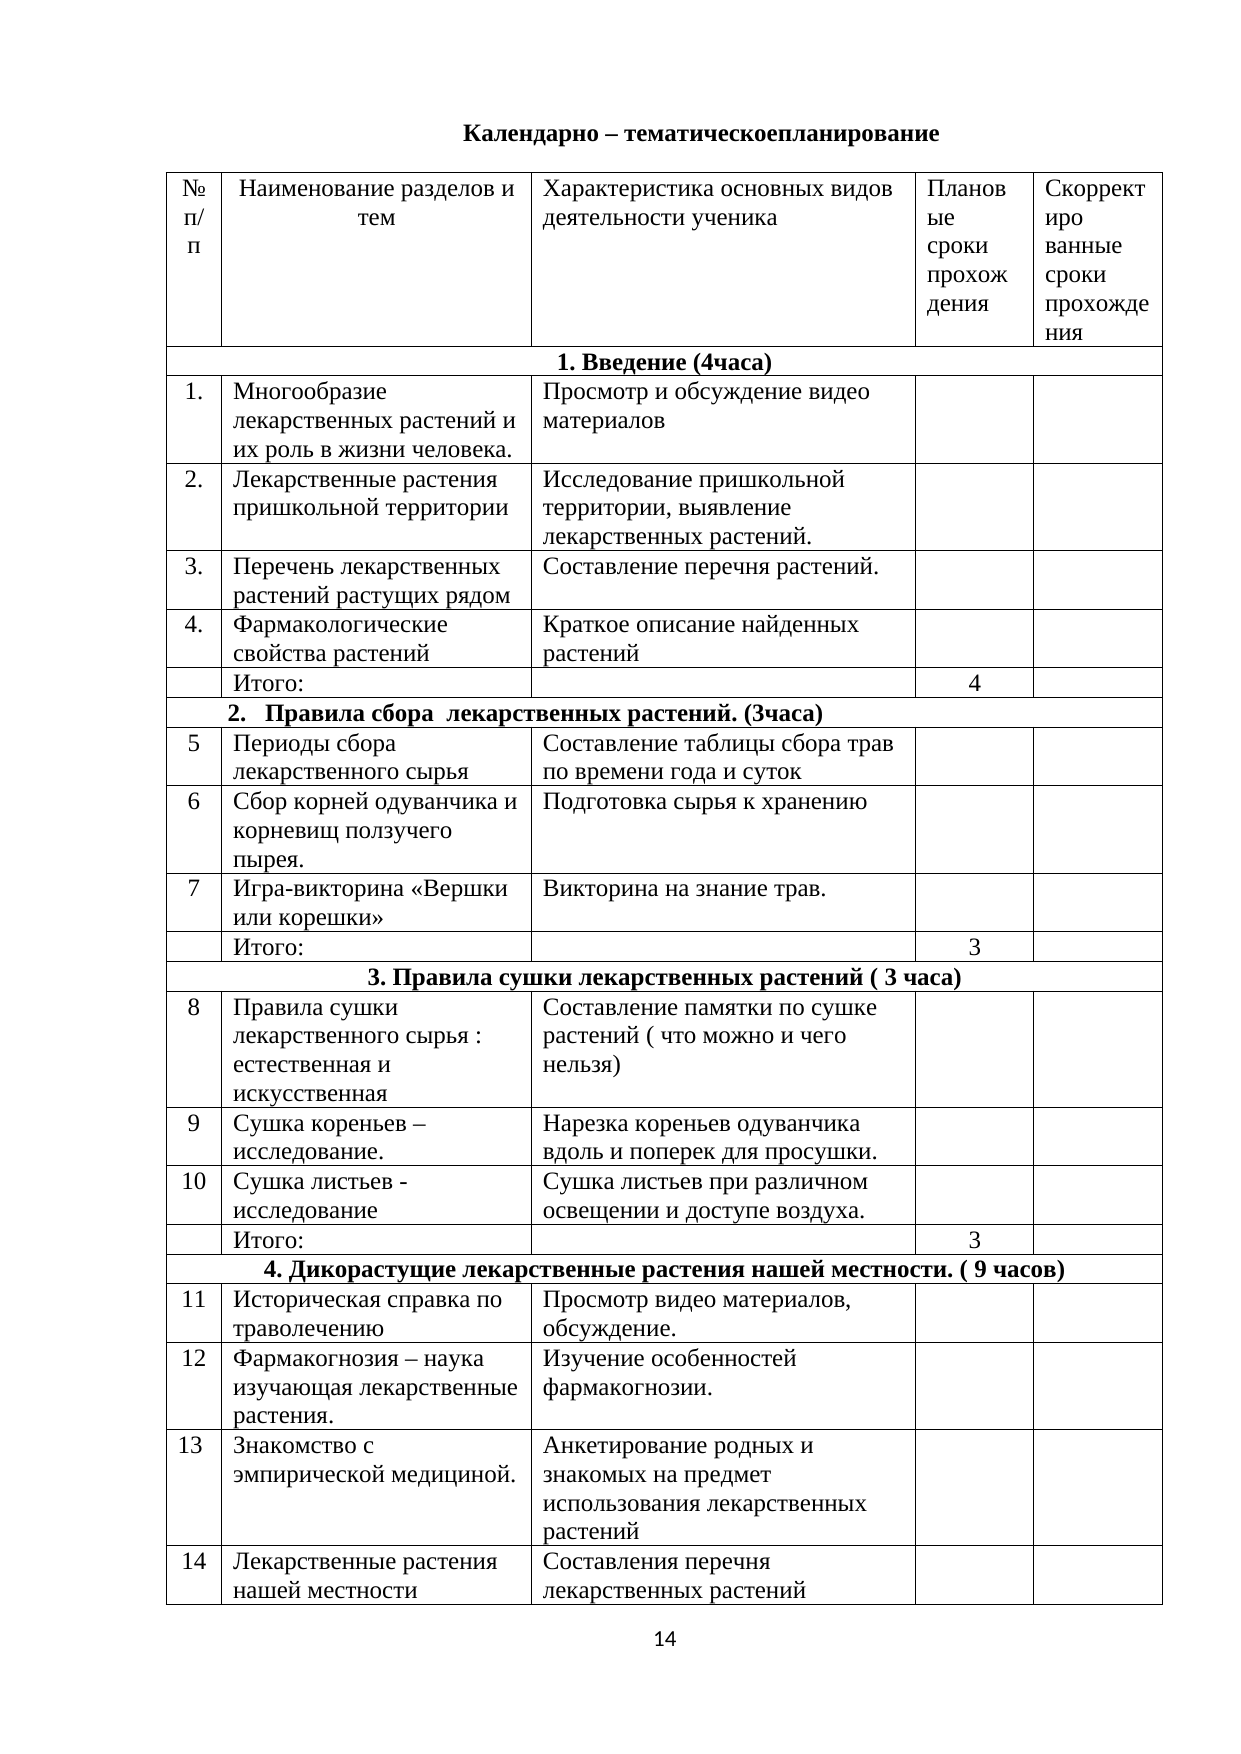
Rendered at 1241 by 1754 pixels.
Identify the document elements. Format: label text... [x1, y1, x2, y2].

table_cell 2. Правила сбора лекарственных растений. (3часа) [167, 698, 1162, 727]
table_cell [1034, 668, 1162, 697]
table_cell 4 [916, 668, 1033, 697]
table_cell Сушка листьев при различном освещении и доступе воздуха. [532, 1166, 915, 1224]
table_cell [167, 932, 221, 961]
table_cell [916, 610, 1033, 667]
table_cell 8 [167, 992, 221, 1107]
table_cell 3. Правила сушки лекарственных растений ( 3 часа) [167, 962, 1162, 991]
table_cell [1034, 551, 1162, 608]
table_cell Анкетирование родных и знакомых на предмет использования лекарственных растений [532, 1430, 915, 1545]
table_cell [916, 728, 1033, 785]
table_header № п/п [167, 173, 221, 346]
table_cell Знакомство с эмпирической медициной. [222, 1430, 531, 1545]
table_cell [1034, 1546, 1162, 1604]
table_cell 3 [916, 1225, 1033, 1253]
table_cell 6 [167, 786, 221, 872]
table_cell [1034, 1343, 1162, 1429]
table_cell Составление таблицы сбора трав по времени года и суток [532, 728, 915, 785]
table_cell [1034, 1108, 1162, 1165]
table_cell 7 [167, 874, 221, 931]
table_cell Составления перечня лекарственных растений [532, 1546, 915, 1604]
table_cell [1034, 786, 1162, 872]
table_header Характеристика основных видов деятельности ученика [532, 173, 915, 346]
table_cell Подготовка сырья к хранению [532, 786, 915, 872]
table_cell 2. [167, 464, 221, 550]
table_cell Составление памятки по сушке растений ( что можно и чего нельзя) [532, 992, 915, 1107]
table_cell [916, 1343, 1033, 1429]
table_cell [916, 376, 1033, 463]
table_cell Сбор корней одуванчика и корневищ ползучего пырея. [222, 786, 531, 872]
table_cell [1034, 464, 1162, 550]
table_cell [1034, 728, 1162, 785]
table_cell 11 [167, 1284, 221, 1342]
table_cell [916, 1166, 1033, 1224]
table_cell [1034, 1166, 1162, 1224]
table_cell 4. Дикорастущие лекарственные растения нашей местности. ( 9 часов) [167, 1255, 1162, 1283]
table_cell 4. [167, 610, 221, 667]
table_header Скорректиро ванные сроки прохождения [1034, 173, 1162, 346]
table_cell Лекарственные растения пришкольной территории [222, 464, 531, 550]
table_cell 14 [167, 1546, 221, 1604]
table_cell Историческая справка по траволечению [222, 1284, 531, 1342]
table_cell [167, 1225, 221, 1253]
table_cell Просмотр видео материалов, обсуждение. [532, 1284, 915, 1342]
table_cell Перечень лекарственных растений растущих рядом [222, 551, 531, 608]
table_header Наименование разделов и тем [222, 173, 531, 346]
table_cell [532, 668, 915, 697]
table_cell Исследование пришкольной территории, выявление лекарственных растений. [532, 464, 915, 550]
table_cell Многообразие лекарственных растений и их роль в жизни человека. [222, 376, 531, 463]
table_cell [1034, 1430, 1162, 1545]
table_cell Периоды сбора лекарственного сырья [222, 728, 531, 785]
table_cell 1. [167, 376, 221, 463]
table_cell [1034, 1225, 1162, 1253]
table_cell Итого: [222, 932, 531, 961]
table_cell Просмотр и обсуждение видео материалов [532, 376, 915, 463]
table_cell [916, 1108, 1033, 1165]
table_cell 13 [167, 1430, 221, 1545]
table_cell Лекарственные растения нашей местности [222, 1546, 531, 1604]
table_cell [916, 1284, 1033, 1342]
table_cell 5 [167, 728, 221, 785]
table_cell [916, 786, 1033, 872]
table_cell Краткое описание найденных растений [532, 610, 915, 667]
table_cell [916, 464, 1033, 550]
table_cell [916, 551, 1033, 608]
table_cell Игра-викторина «Вершки или корешки» [222, 874, 531, 931]
table_cell [1034, 376, 1162, 463]
table_cell Изучение особенностей фармакогнозии. [532, 1343, 915, 1429]
table_cell [167, 668, 221, 697]
table_cell Правила сушки лекарственного сырья : естественная и искусственная [222, 992, 531, 1107]
table_cell [916, 1546, 1033, 1604]
table_cell Сушка листьев - исследование [222, 1166, 531, 1224]
table_cell Нарезка кореньев одуванчика вдоль и поперек для просушки. [532, 1108, 915, 1165]
table_cell [532, 1225, 915, 1253]
table_cell [1034, 610, 1162, 667]
table_cell Викторина на знание трав. [532, 874, 915, 931]
table_cell [916, 992, 1033, 1107]
table_cell Итого: [222, 668, 531, 697]
table_cell [1034, 992, 1162, 1107]
table_cell 10 [167, 1166, 221, 1224]
text Календарно – тематическоепланирование [251, 118, 1152, 147]
table_cell [1034, 1284, 1162, 1342]
table_cell 1. Введение (4часа) [167, 347, 1162, 375]
table_header Плановые сроки прохож дения [916, 173, 1033, 346]
table_cell Сушка кореньев – исследование. [222, 1108, 531, 1165]
table_cell 9 [167, 1108, 221, 1165]
table_cell Фармакогнозия – наука изучающая лекарственные растения. [222, 1343, 531, 1429]
table_cell [1034, 874, 1162, 931]
table_cell [532, 932, 915, 961]
table_cell Итого: [222, 1225, 531, 1253]
table_cell [916, 874, 1033, 931]
table_cell [916, 1430, 1033, 1545]
table_cell 3. [167, 551, 221, 608]
table_cell 12 [167, 1343, 221, 1429]
table_cell Фармакологические свойства растений [222, 610, 531, 667]
table_cell 3 [916, 932, 1033, 961]
table_cell Составление перечня растений. [532, 551, 915, 608]
table_cell [1034, 932, 1162, 961]
